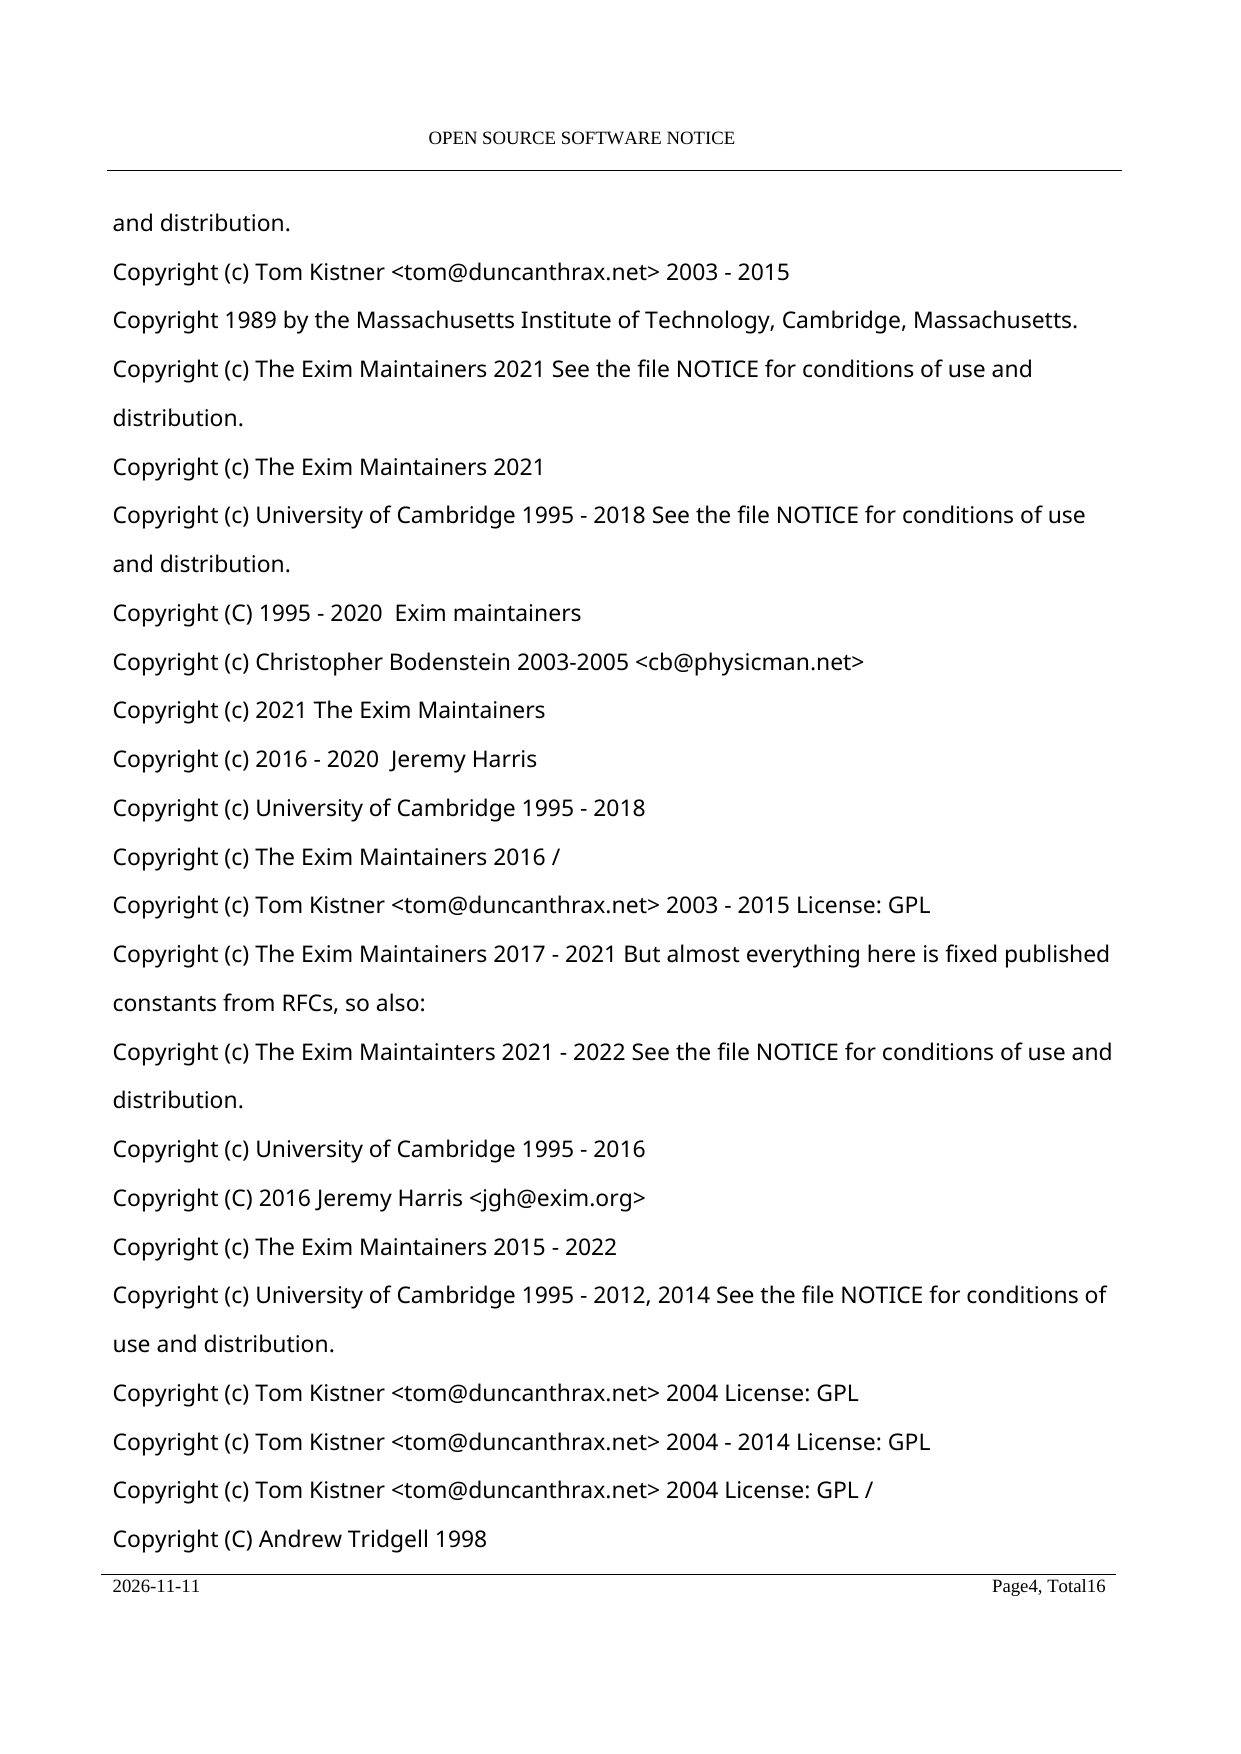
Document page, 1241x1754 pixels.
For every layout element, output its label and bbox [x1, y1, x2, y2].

text [112, 206, 1128, 1555]
